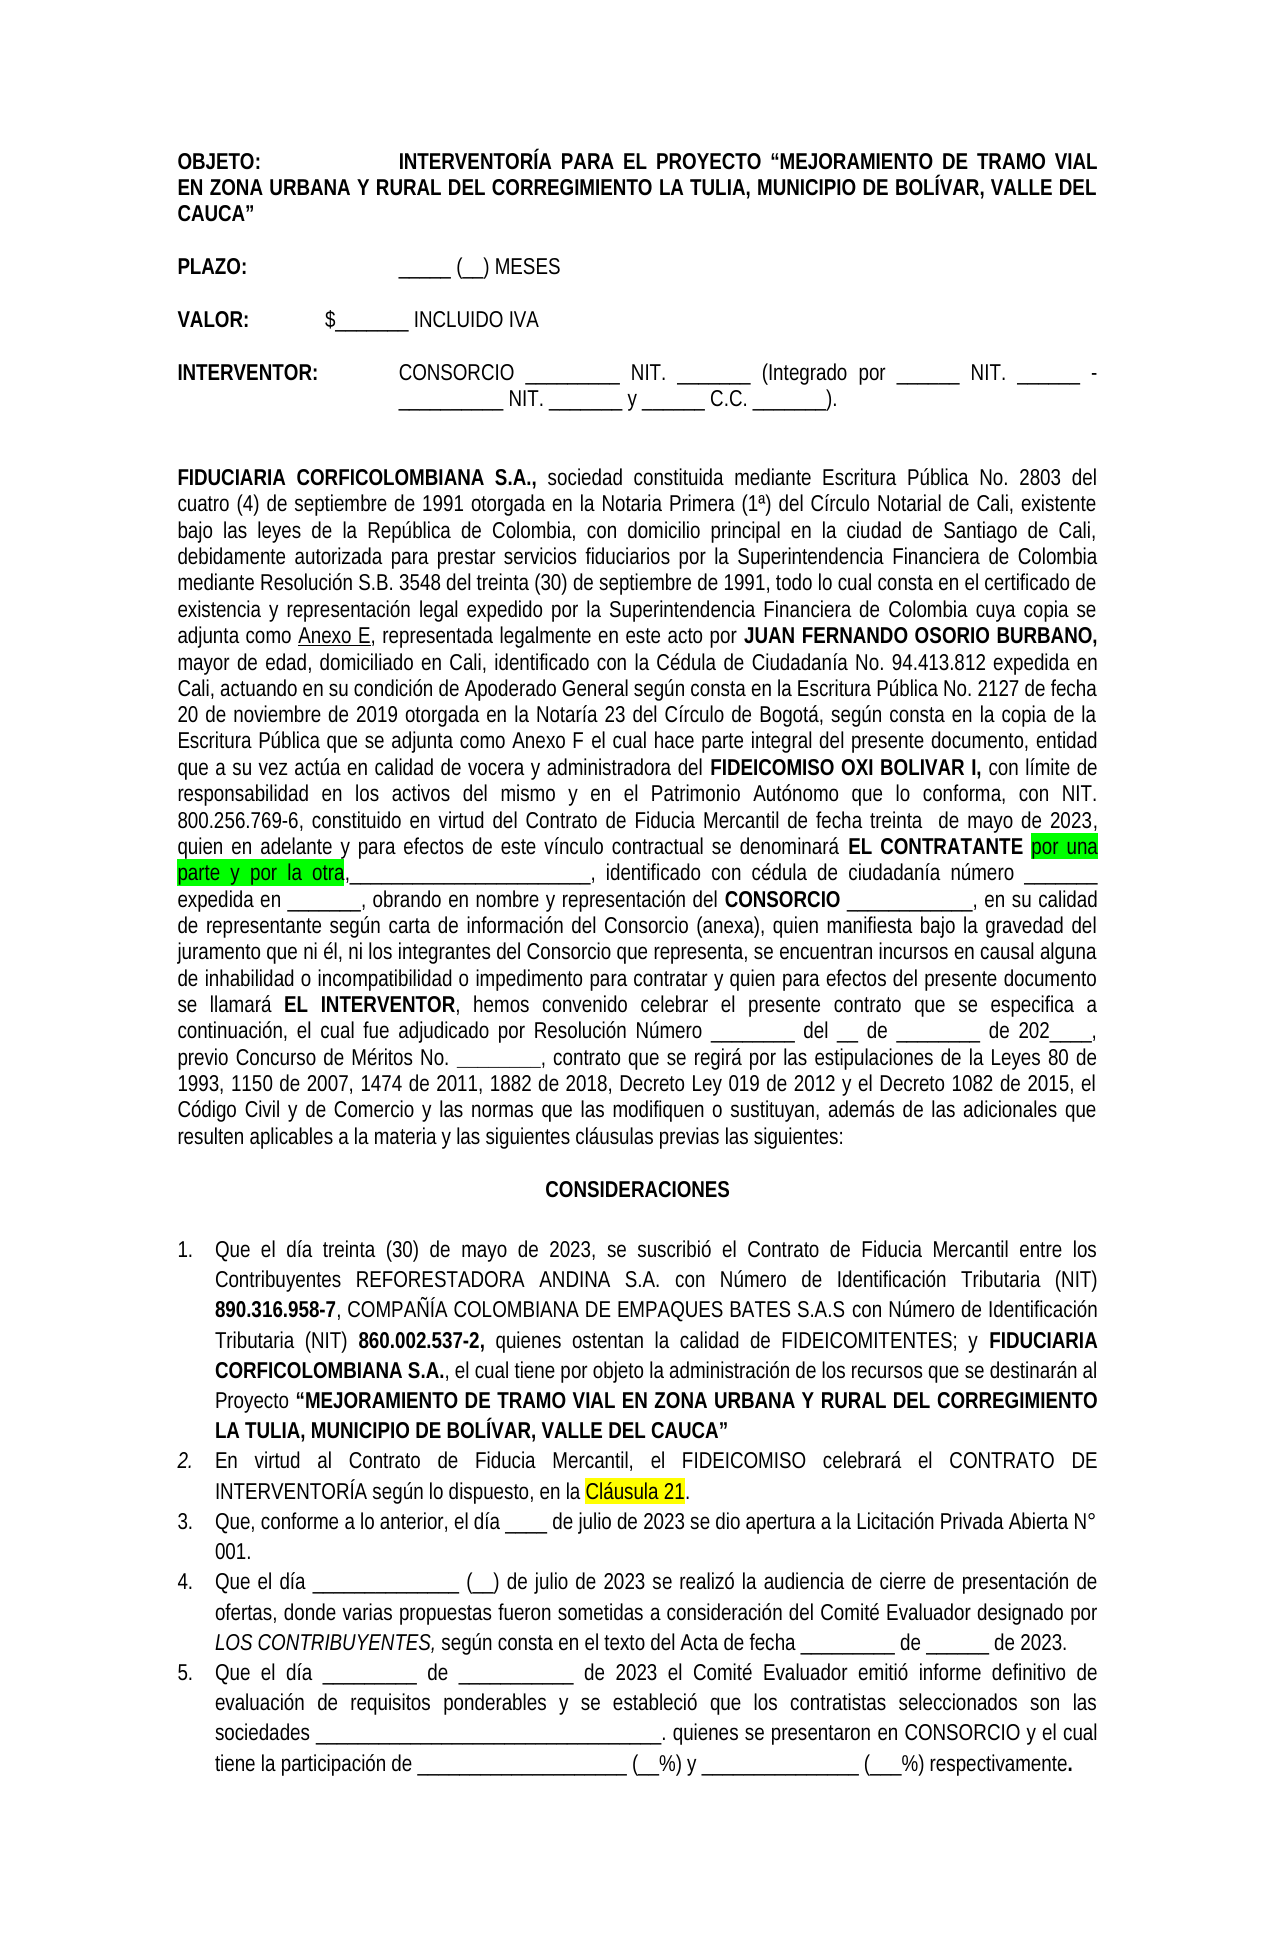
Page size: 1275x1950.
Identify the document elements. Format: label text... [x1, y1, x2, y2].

text PLAZO: _____ (__) MESES [177, 253, 1098, 279]
list En virtud al Contrato de Fiducia Mercantil, el FIDEICOMISO celebrará el CONTRATO DE INTERVENTORÍA según lo dispuesto, en la Cláusula 21. [177, 1447, 1098, 1504]
text OBJETO: INTERVENTORÍA PARA EL PROYECTO “MEJORAMIENTO DE TRAMO VIAL EN ZONA URBANA Y RURAL DEL CORREGIMIENTO LA TULIA, MUNICIPIO DE BOLÍVAR, VALLE DEL CAUCA” [177, 148, 1098, 227]
list Que el día _________ de ___________ de 2023 el Comité Evaluador emitió informe definitivo de evaluación de requisitos ponderables y se estableció que los contratistas seleccionados son las sociedades _________________________________. quienes se presentaron en CONSORCIO y el cual tiene la participación de ____________________ (__%) y _______________ (___%) respectivamente. [177, 1659, 1098, 1776]
text VALOR: $_______ INCLUIDO IVA [177, 306, 1098, 332]
list Que el día ______________ (__) de julio de 2023 se realizó la audiencia de cierre de presentación de ofertas, donde varias propuestas fueron sometidas a consideración del Comité Evaluador designado por LOS CONTRIBUYENTES, según consta en el texto del Acta de fecha _________ de ______ de 2023. [177, 1568, 1098, 1655]
list Que, conforme a lo anterior, el día ____ de julio de 2023 se dio apertura a la Licitación Privada Abierta N° 001. [177, 1508, 1098, 1564]
text FIDUCIARIA CORFICOLOMBIANA S.A., sociedad constituida mediante Escritura Pública No. 2803 del cuatro (4) de septiembre de 1991 otorgada en la Notaria Primera (1ª) del Círculo Notarial de Cali, existente bajo las leyes de la República de Colombia, con domicilio principal en la ciudad de Santiago de Cali, debidamente autorizada para prestar servicios fiduciarios por la Superintendencia Financiera de Colombia mediante Resolución S.B. 3548 del treinta (30) de septiembre de 1991, todo lo cual consta en el certificado de existencia y representación legal expedido por la Superintendencia Financiera de Colombia cuya copia se adjunta como Anexo E, representada legalmente en este acto por JUAN FERNANDO OSORIO BURBANO, mayor de edad, domiciliado en Cali, identificado con la Cédula de Ciudadanía No. 94.413.812 expedida en Cali, actuando en su condición de Apoderado General según consta en la Escritura Pública No. 2127 de fecha 20 de noviembre de 2019 otorgada en la Notaría 23 del Círculo de Bogotá, según consta en la copia de la Escritura Pública que se adjunta como Anexo F el cual hace parte integral del presente documento, entidad que a su vez actúa en calidad de vocera y administradora del FIDEICOMISO OXI BOLIVAR I, con límite de responsabilidad en los activos del mismo y en el Patrimonio Autónomo que lo conforma, con NIT. 800.256.769-6, constituido en virtud del Contrato de Fiducia Mercantil de fecha treinta de mayo de 2023, quien en adelante y para efectos de este vínculo contractual se denominará EL CONTRATANTE por una parte y por la otra,_______________________, identificado con cédula de ciudadanía número _______ expedida en _______, obrando en nombre y representación del CONSORCIO ____________, en su calidad de representante según carta de información del Consorcio (anexa), quien manifiesta bajo la gravedad del juramento que ni él, ni los integrantes del Consorcio que representa, se encuentran incursos en causal alguna de inhabilidad o incompatibilidad o impedimento para contratar y quien para efectos del presente documento se llamará EL INTERVENTOR, hemos convenido celebrar el presente contrato que se especifica a continuación, el cual fue adjudicado por Resolución Número ________ del __ de ________ de 202____, previo Concurso de Méritos No. ________, contrato que se regirá por las estipulaciones de la Leyes 80 de 1993, 1150 de 2007, 1474 de 2011, 1882 de 2018, Decreto Ley 019 de 2012 y el Decreto 1082 de 2015, el Código Civil y de Comercio y las normas que las modifiquen o sustituyan, además de las adicionales que resulten aplicables a la materia y las siguientes cláusulas previas las siguientes: [177, 464, 1098, 1149]
text CONSIDERACIONES [177, 1176, 1098, 1202]
text INTERVENTOR: CONSORCIO _________ NIT. _______ (Integrado por ______ NIT. ______ - __________ NIT. _______ y ______ C.C. _______). [177, 358, 1098, 411]
list Que el día treinta (30) de mayo de 2023, se suscribió el Contrato de Fiducia Mercantil entre los Contribuyentes REFORESTADORA ANDINA S.A. con Número de Identificación Tributaria (NIT) 890.316.958-7, COMPAÑÍA COLOMBIANA DE EMPAQUES BATES S.A.S con Número de Identificación Tributaria (NIT) 860.002.537-2, quienes ostentan la calidad de FIDEICOMITENTES; y FIDUCIARIA CORFICOLOMBIANA S.A., el cual tiene por objeto la administración de los recursos que se destinarán al Proyecto “MEJORAMIENTO DE TRAMO VIAL EN ZONA URBANA Y RURAL DEL CORREGIMIENTO LA TULIA, MUNICIPIO DE BOLÍVAR, VALLE DEL CAUCA” [177, 1236, 1098, 1443]
